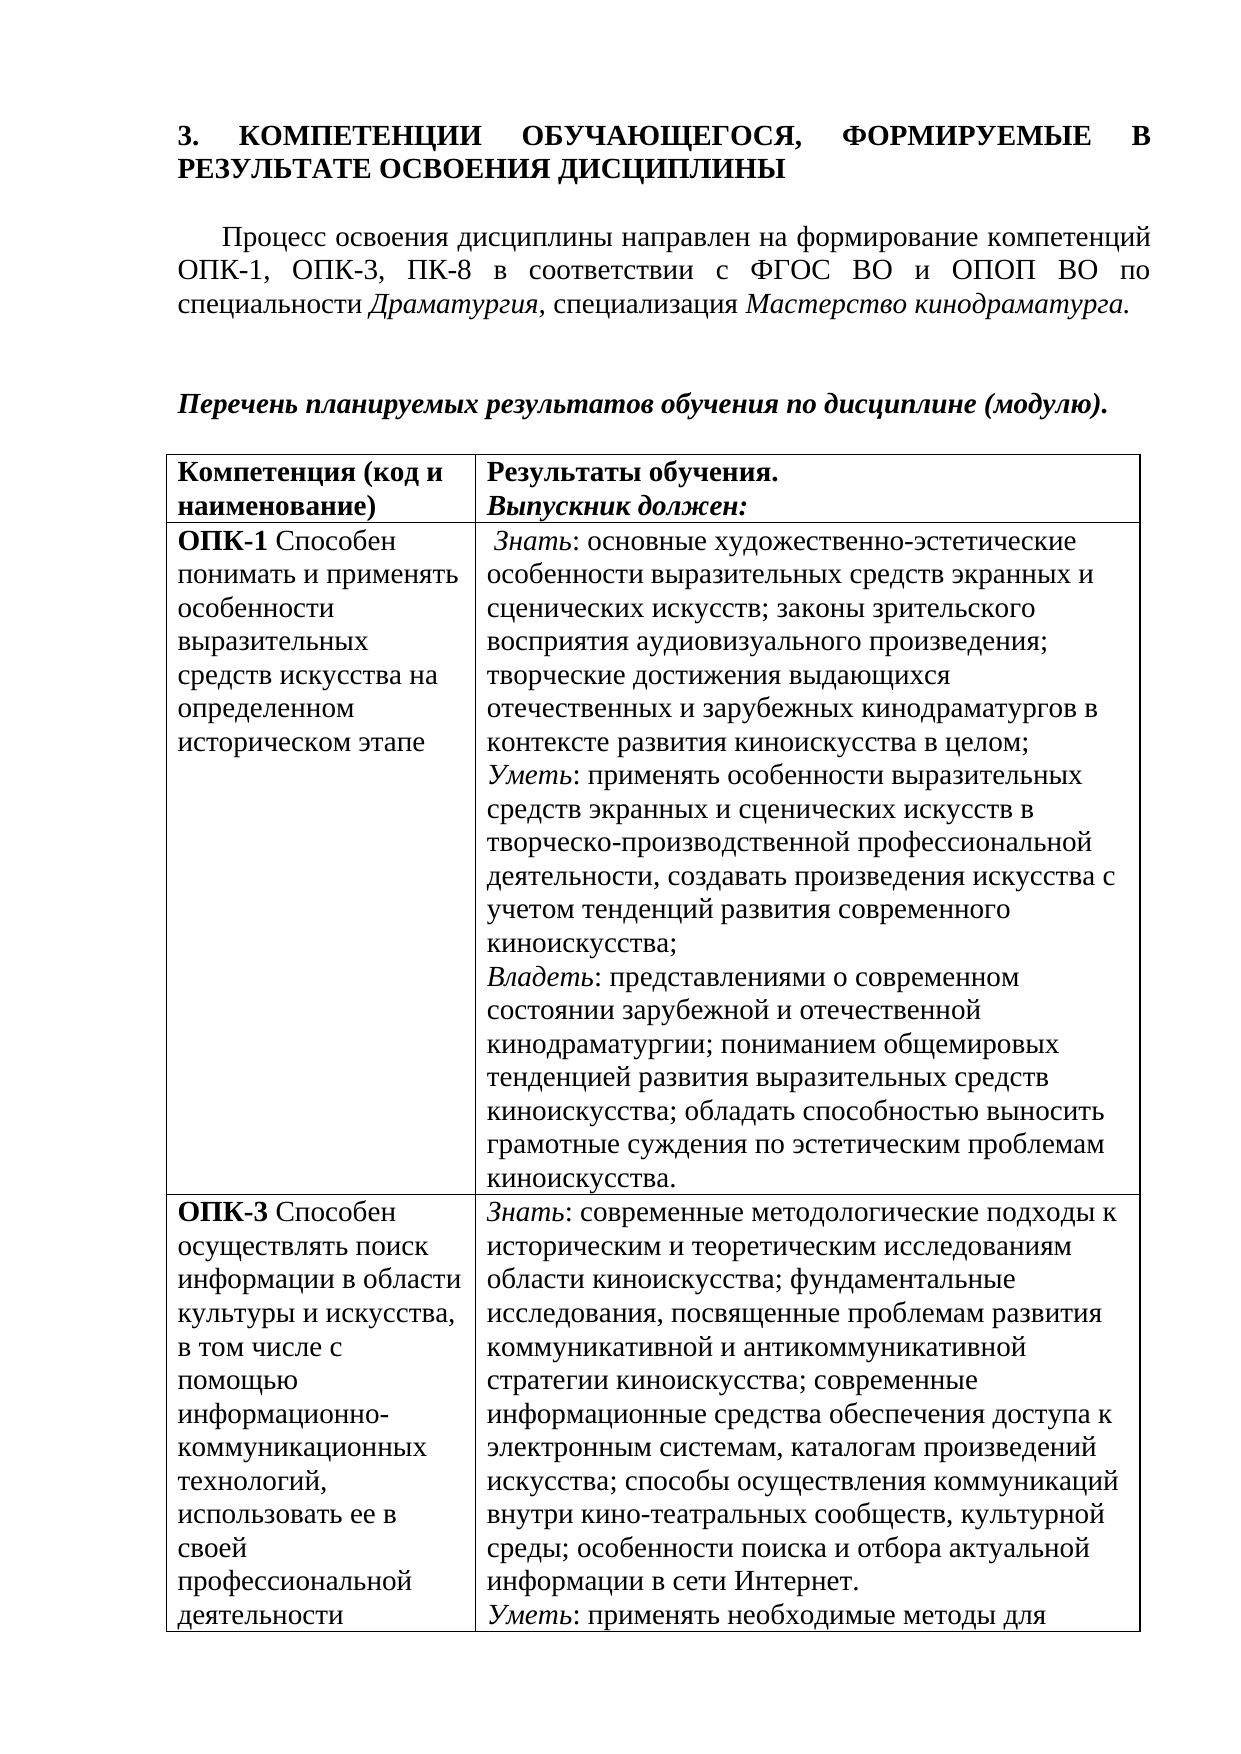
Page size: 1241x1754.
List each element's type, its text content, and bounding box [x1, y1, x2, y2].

table_cell ОПК-1 Способен понимать и применять особенности выразительных средств искусства на определенном историческом этапе [167, 523, 475, 1193]
table_header Компетенция (код и наименование) [167, 455, 475, 522]
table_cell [167, 1195, 475, 1631]
table_cell Знать: основные художественно-эстетические особенности выразительных средств экранных и сценических искусств; законы зрительского восприятия аудиовизуального произведения; творческие достижения выдающихся отечественных и зарубежных кинодраматургов в контексте развития киноискусства в целом; Уметь: применять особенности выразительных средств экранных и сценических искусств в творческо-производственной профессиональной деятельности, создавать произведения искусства с учетом тенденций развития современного киноискусства; Владеть: представлениями о современном состоянии зарубежной и отечественной кинодраматургии; пониманием общемировых тенденцией развития выразительных средств киноискусства; обладать способностью выносить грамотные суждения по эстетическим проблемам киноискусства. [476, 523, 1139, 1193]
text Перечень планируемых результатов обучения по дисциплине (модулю). [177, 386, 1152, 420]
text Процесс освоения дисциплины направлен на формирование компетенций ОПК-1, ОПК-3, ПК-8 в соответствии с ФГОС ВО и ОПОП ВО по специальности Драматургия, специализация Мастерство кинодраматурга. [177, 219, 1152, 319]
table_header Результаты обучения. Выпускник должен: [476, 455, 1139, 522]
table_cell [476, 1195, 1139, 1631]
text 3. КОМПЕТЕНЦИИ ОБУЧАЮЩЕГОСЯ, ФОРМИРУЕМЫЕ В РЕЗУЛЬТАТЕ ОСВОЕНИЯ ДИСЦИПЛИНЫ [177, 118, 1152, 185]
